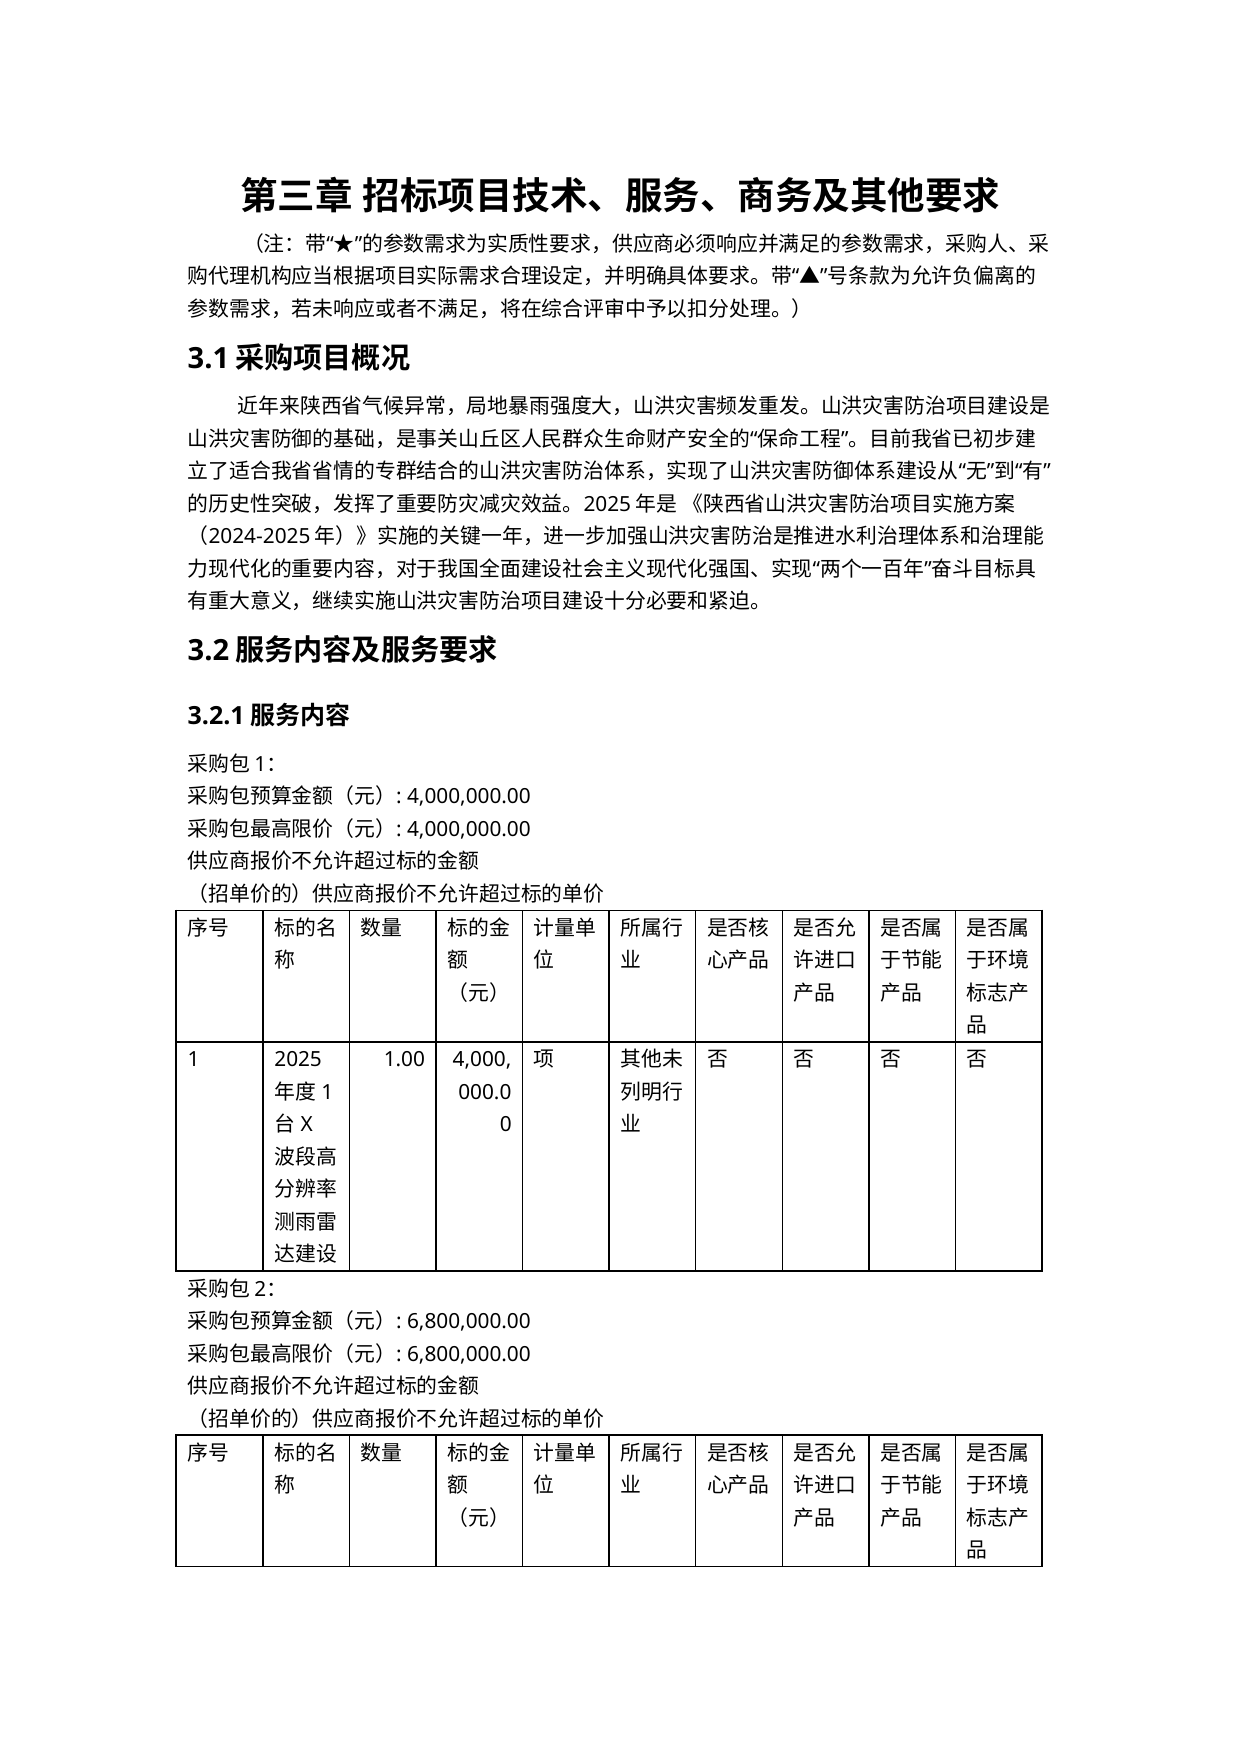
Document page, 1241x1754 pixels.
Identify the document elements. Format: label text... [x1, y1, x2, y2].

table_cell 其他未列明行业 [610, 1043, 695, 1270]
text 供应商报价不允许超过标的金额 [187, 1369, 1053, 1402]
text 3.1采购项目概况 [187, 324, 1053, 389]
text 3.2服务内容及服务要求 [187, 617, 1053, 682]
table_header 是否允许进口产品 [783, 1436, 868, 1566]
text 采购包2： [187, 1272, 1053, 1304]
table_header 标的金额 （元） [437, 911, 522, 1041]
table_header 标的金额 （元） [437, 1436, 522, 1566]
table_cell 否 [783, 1043, 868, 1270]
table_cell 1 [177, 1043, 262, 1270]
text 近年来陕西省气候异常，局地暴雨强度大，山洪灾害频发重发。山洪灾害防治项目建设是山洪灾害防御的基础，是事关山丘区人民群众生命财产安全的“保命工程”。目前我省已初步建立了适合我省省情的专群结合的山洪灾害防治体系，实现了山洪灾害防御体系建设从“无”到“有” 的历史性突破，发挥了重要防灾减灾效益。2025年是 《陕西省山洪灾害防治项目实施方案（2024-2025年）》实施的关键一年，进一步加强山洪灾害防治是推进水利治理体系和治理能力现代化的重要内容，对于我国全面建设社会主义现代化强国、实现“两个一百年”奋斗目标具有重大意义，继续实施山洪灾害防治项目建设十分必要和紧迫。 [187, 389, 1053, 617]
table_cell 1.00 [350, 1043, 435, 1270]
table_cell 项 [523, 1043, 608, 1270]
table_header 所属行业 [610, 911, 695, 1041]
text （招单价的）供应商报价不允许超过标的单价 [187, 1402, 1053, 1434]
table_cell 否 [696, 1043, 782, 1270]
table_cell 4,000,000.00 [437, 1043, 522, 1270]
text 采购包预算金额（元）: 6,800,000.00 [187, 1304, 1053, 1337]
table_header 是否属于环境标志产品 [956, 1436, 1041, 1566]
table_header 是否核心产品 [696, 1436, 782, 1566]
table_cell 2025 年度 1 台 X 波段高分辨率测雨雷达建设 [264, 1043, 349, 1270]
table_header 标的名称 [264, 911, 349, 1041]
table_header 是否允许进口产品 [783, 911, 868, 1041]
text 采购包最高限价（元）: 4,000,000.00 [187, 812, 1053, 844]
text （招单价的）供应商报价不允许超过标的单价 [187, 877, 1053, 909]
text 第三章 招标项目技术、服务、商务及其他要求 [187, 162, 1053, 227]
table_header 是否核心产品 [696, 911, 782, 1041]
table_header 是否属于节能产品 [870, 911, 955, 1041]
table_cell 否 [870, 1043, 955, 1270]
table_header 是否属于节能产品 [870, 1436, 955, 1566]
table_header 数量 [350, 1436, 435, 1566]
text 采购包1： [187, 747, 1053, 779]
table_header 计量单位 [523, 911, 608, 1041]
table_header 标的名称 [264, 1436, 349, 1566]
text 供应商报价不允许超过标的金额 [187, 844, 1053, 877]
table_header 是否属于环境标志产品 [956, 911, 1041, 1041]
table_header 序号 [177, 1436, 262, 1566]
text 采购包预算金额（元）: 4,000,000.00 [187, 779, 1053, 812]
table_header 计量单位 [523, 1436, 608, 1566]
table_header 序号 [177, 911, 262, 1041]
table_header 所属行业 [610, 1436, 695, 1566]
table_header 数量 [350, 911, 435, 1041]
table_cell 否 [956, 1043, 1041, 1270]
text （注：带“★”的参数需求为实质性要求，供应商必须响应并满足的参数需求，采购人、采购代理机构应当根据项目实际需求合理设定，并明确具体要求。带“▲”号条款为允许负偏离的参数需求，若未响应或者不满足，将在综合评审中予以扣分处理。） [187, 227, 1053, 324]
text 3.2.1服务内容 [187, 682, 1053, 747]
text 采购包最高限价（元）: 6,800,000.00 [187, 1337, 1053, 1369]
